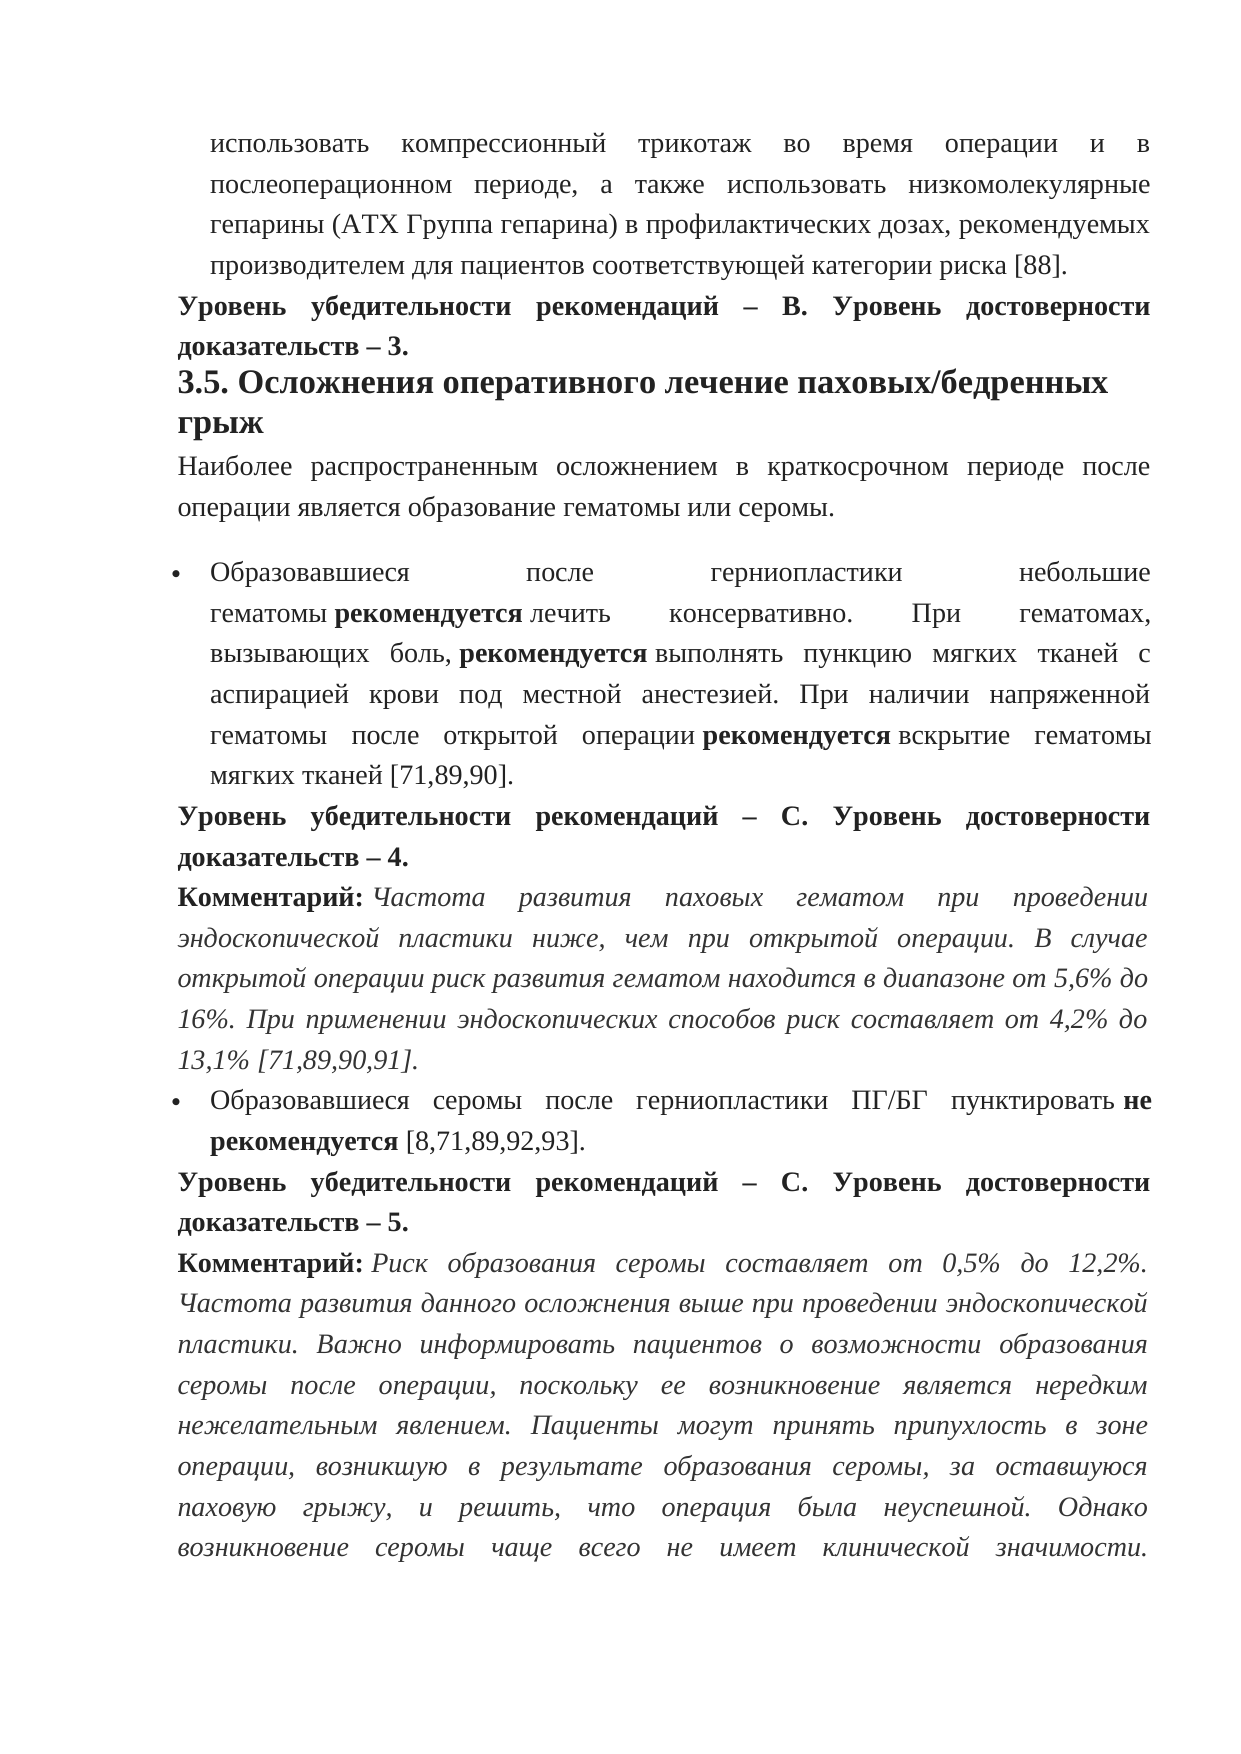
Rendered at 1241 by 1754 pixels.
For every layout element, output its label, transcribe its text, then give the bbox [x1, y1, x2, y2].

text Наиболее распространенным осложнением в краткосрочном периоде после операции является образование гематомы или серомы. [177, 441, 1152, 522]
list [172, 118, 1152, 281]
text Уровень убедительности рекомендаций – С. Уровень достоверности доказательств – 4. [177, 791, 1152, 872]
list Образовавшиеся после герниопластики небольшие гематомы рекомендуется лечить консервативно. При гематомах, вызывающих боль, рекомендуется выполнять пункцию мягких тканей с аспирацией крови под местной анестезией. При наличии напряженной гематомы после открытой операции рекомендуется вскрытие гематомы мягких тканей [71,89,90]. [172, 547, 1152, 791]
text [177, 1238, 1152, 1563]
text Уровень убедительности рекомендаций – В. Уровень достоверности доказательств – 3. [177, 281, 1152, 362]
list Образовавшиеся серомы после герниопластики ПГ/БГ пунктировать не рекомендуется [8,71,89,92,93]. [172, 1075, 1152, 1156]
text Комментарий: Частота развития паховых гематом при проведении эндоскопической пластики ниже, чем при открытой операции. В случае открытой операции риск развития гематом находится в диапазоне от 5,6% до 16%. При применении эндоскопических способов риск составляет от 4,2% до 13,1% [71,89,90,91]. [177, 872, 1152, 1075]
text Уровень убедительности рекомендаций – С. Уровень достоверности доказательств – 5. [177, 1156, 1152, 1238]
text 3.5. Осложнения оперативного лечение паховых/бедренных грыж [177, 362, 1152, 441]
